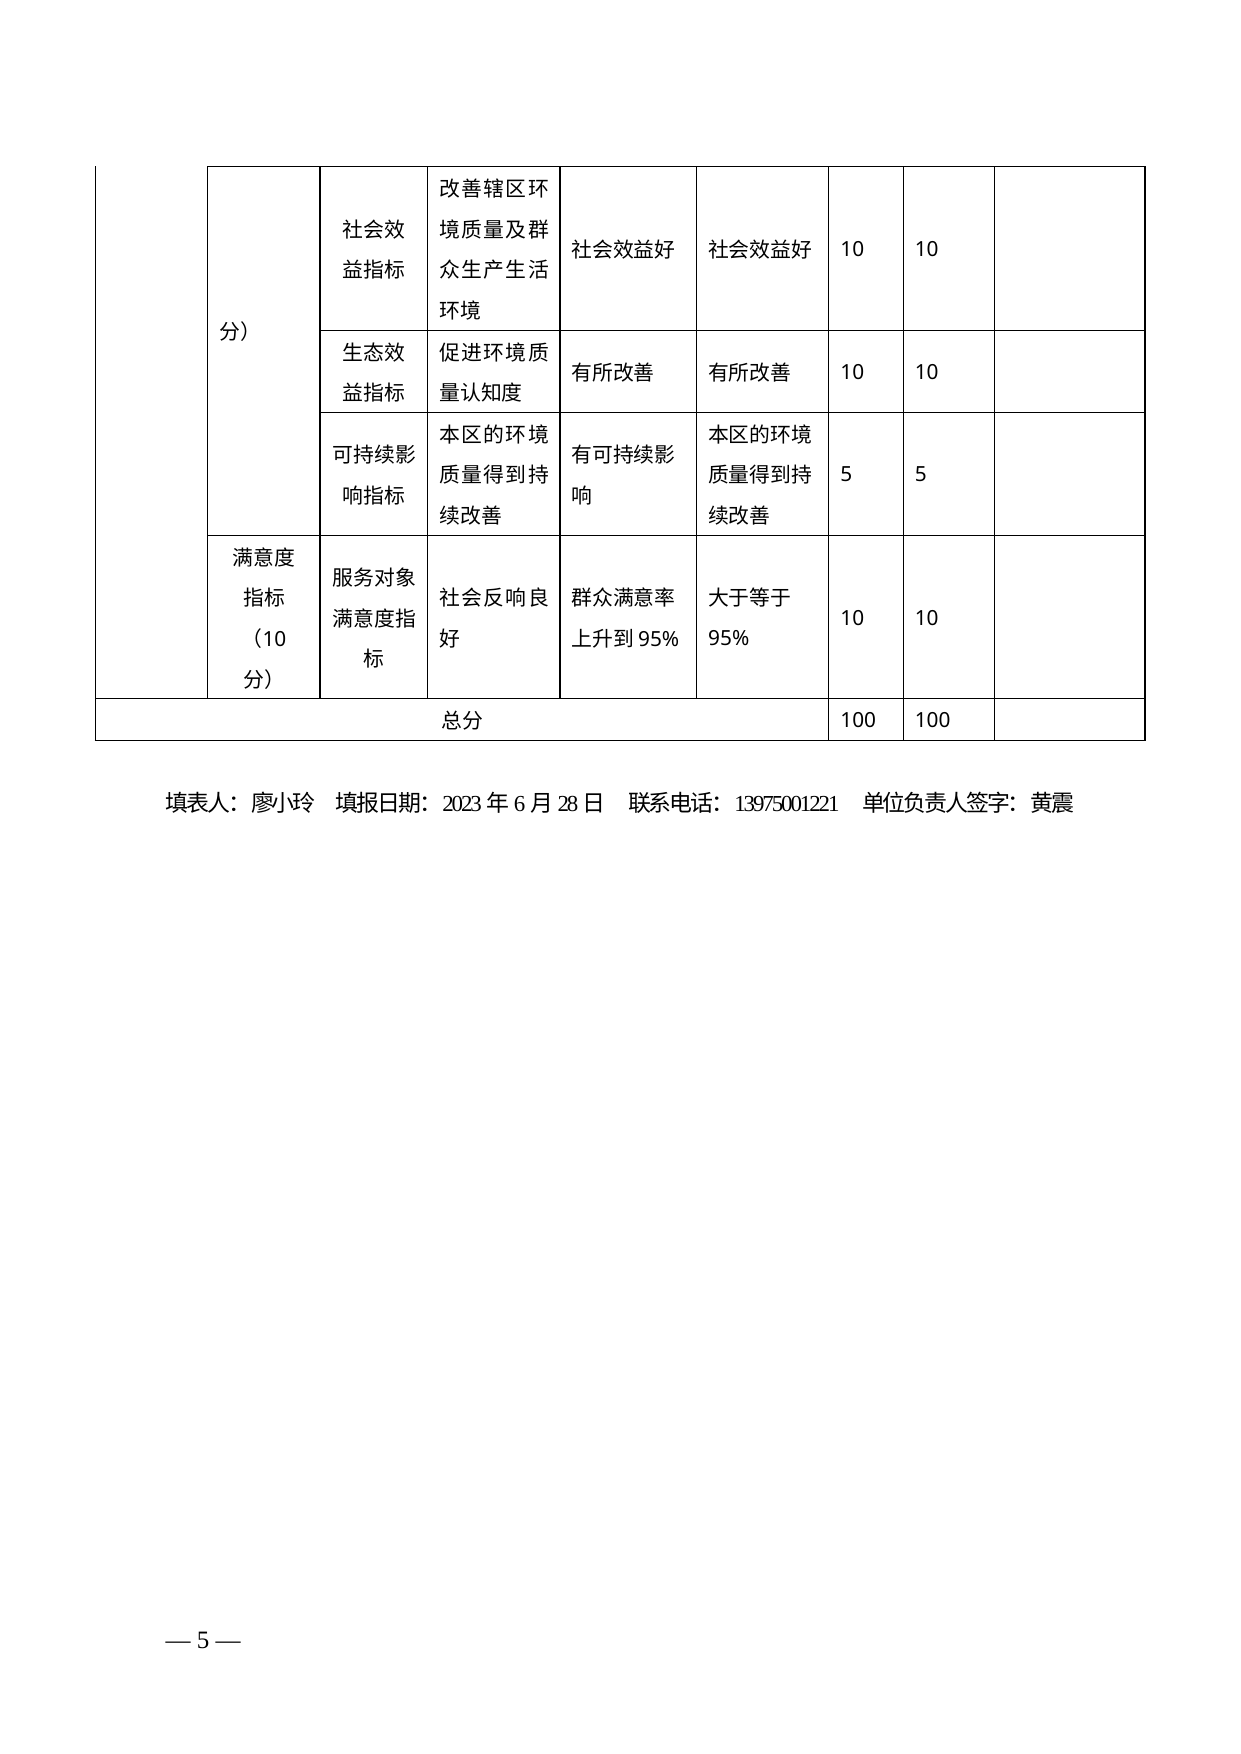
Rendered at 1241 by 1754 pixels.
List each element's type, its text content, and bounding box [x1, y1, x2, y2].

table_cell [995, 331, 1144, 412]
table_cell 10 [829, 536, 903, 698]
table_cell 10 [904, 167, 994, 329]
table_cell 大于等于95% [697, 536, 828, 698]
table_cell 满意度 指标 （10分） [208, 536, 319, 698]
table_cell 10 [904, 331, 994, 412]
table_cell 可持续影响指标 [321, 413, 427, 535]
table_cell 总分 [96, 699, 828, 740]
table_cell 5 [829, 413, 903, 535]
table_cell 生态效 益指标 [321, 331, 427, 412]
table_cell 效益指标 （30分） [208, 167, 319, 535]
text 填表人：廖小玲 填报日期：2023年6月28日 联系电话：13975001221 单位负责人签字：黄震附件4 [165, 782, 1075, 822]
table_cell 100 [904, 699, 994, 740]
table_cell 有所改善 [697, 331, 828, 412]
table_cell 10 [829, 331, 903, 412]
table_cell 社会效益好 [561, 167, 696, 329]
table_cell 社会反响良好 [428, 536, 559, 698]
table_cell 本区的环境质量得到持续改善 [428, 413, 559, 535]
table_cell 100 [829, 699, 903, 740]
table_cell 群众满意率上升到95% [561, 536, 696, 698]
table_cell [995, 699, 1144, 740]
table_cell 改善辖区环境质量及群众生产生活环境 [428, 167, 559, 329]
table_cell [995, 413, 1144, 535]
table_cell 社会效 益指标 [321, 167, 427, 329]
table_cell [995, 536, 1144, 698]
table_cell 本区的环境质量得到持续改善 [697, 413, 828, 535]
table_cell 有所改善 [561, 331, 696, 412]
table_cell 5 [904, 413, 994, 535]
table_cell 促进环境质量认知度 [428, 331, 559, 412]
table_cell 10 [829, 167, 903, 329]
table_cell 社会效益好 [697, 167, 828, 329]
table_cell 10 [904, 536, 994, 698]
table_cell 有可持续影响 [561, 413, 696, 535]
table_cell 服务对象满意度指标 [321, 536, 427, 698]
table_cell [995, 167, 1144, 329]
